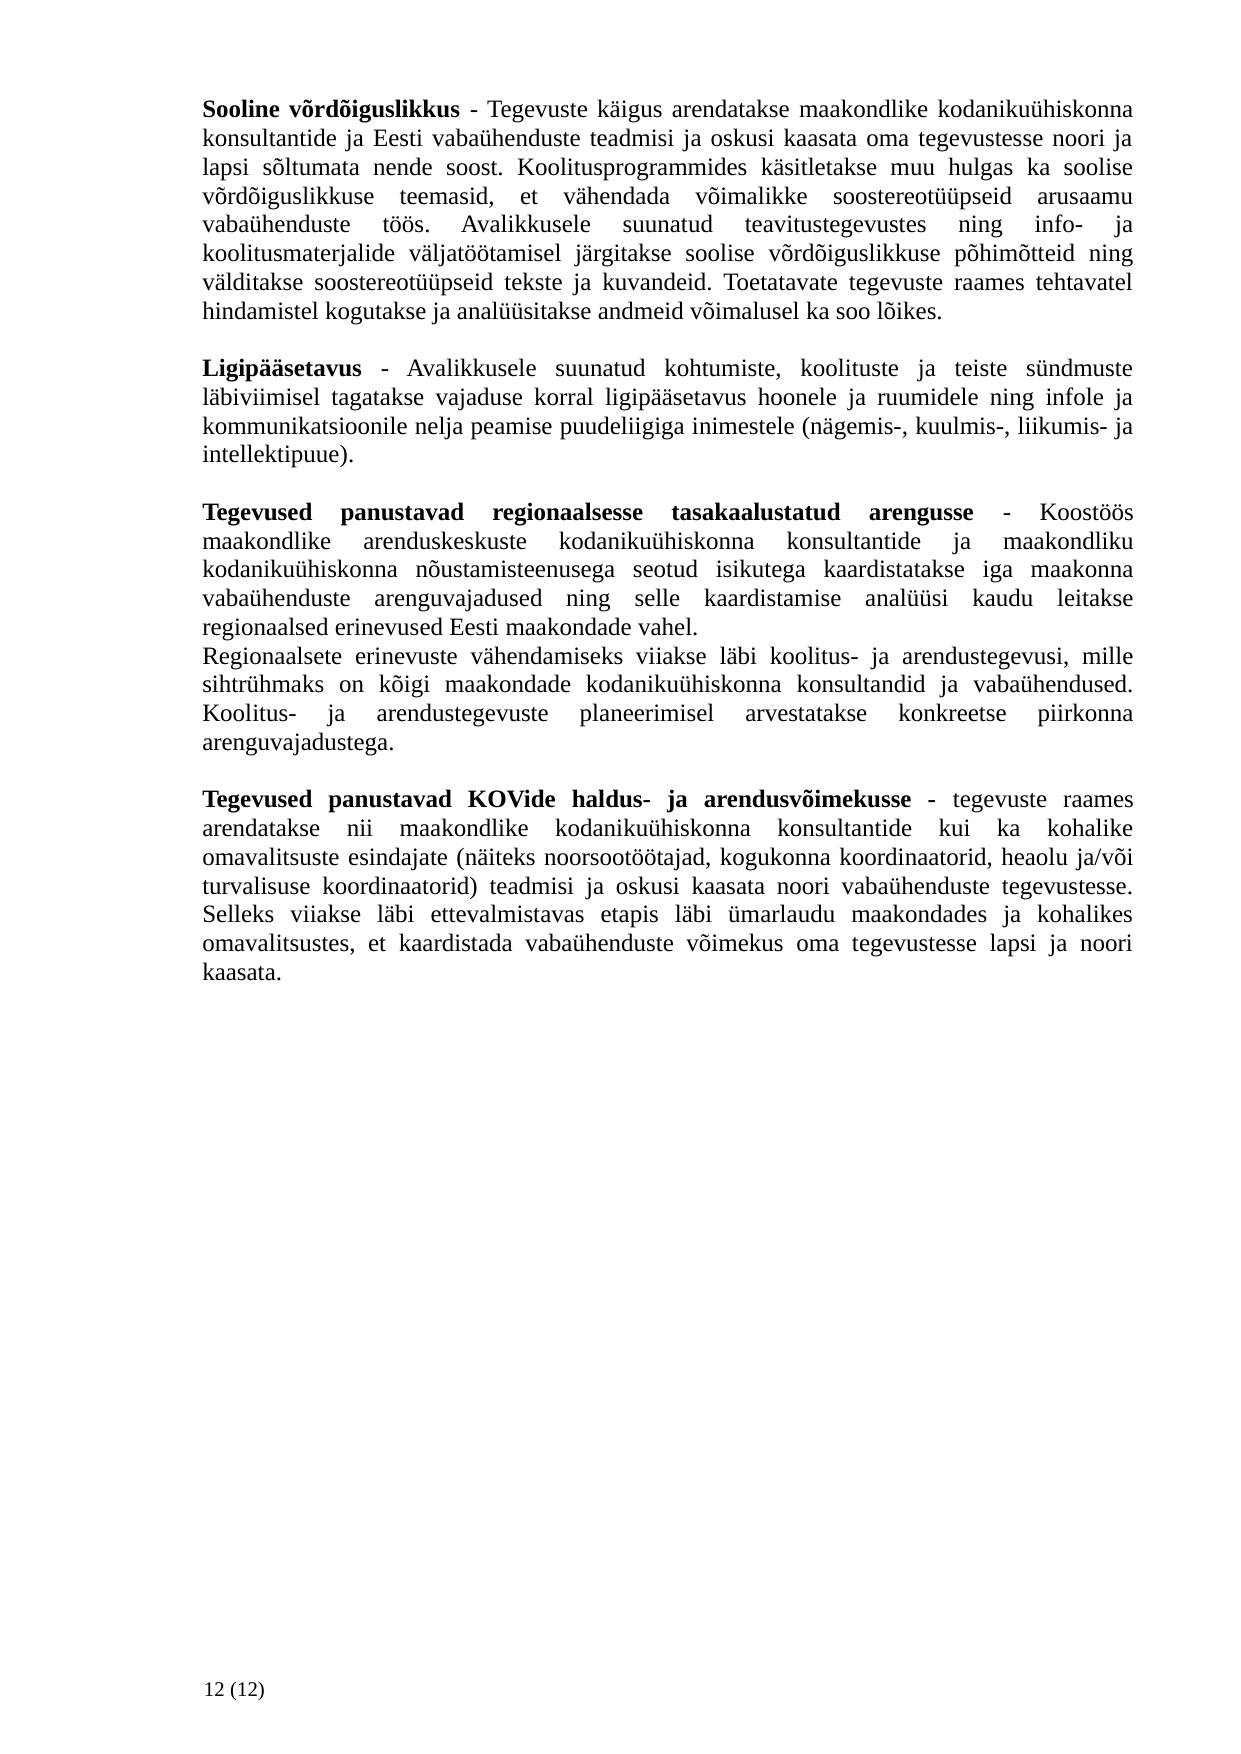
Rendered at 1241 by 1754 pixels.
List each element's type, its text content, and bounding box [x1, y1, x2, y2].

text Tegevused panustavad regionaalsesse tasakaalustatud arengusse - Koostöös maakondlike arenduskeskuste kodanikuühiskonna konsultantide ja maakondliku kodanikuühiskonna nõustamisteenusega seotud isikutega kaardistatakse iga maakonna vabaühenduste arenguvajadused ning selle kaardistamise analüüsi kaudu leitakse regionaalsed erinevused Eesti maakondade vahel. [202, 497, 1134, 641]
text Tegevused panustavad KOVide haldus- ja arendusvõimekusse - tegevuste raames arendatakse nii maakondlike kodanikuühiskonna konsultantide kui ka kohalike omavalitsuste esindajate (näiteks noorsootöötajad, kogukonna koordinaatorid, heaolu ja/või turvalisuse koordinaatorid) teadmisi ja oskusi kaasata noori vabaühenduste tegevustesse. Selleks viiakse läbi ettevalmistavas etapis läbi ümarlaudu maakondades ja kohalikes omavalitsustes, et kaardistada vabaühenduste võimekus oma tegevustesse lapsi ja noori kaasata. [202, 784, 1134, 986]
text Sooline võrdõiguslikkus - Tegevuste käigus arendatakse maakondlike kodanikuühiskonna konsultantide ja Eesti vabaühenduste teadmisi ja oskusi kaasata oma tegevustesse noori ja lapsi sõltumata nende soost. Koolitusprogrammides käsitletakse muu hulgas ka soolise võrdõiguslikkuse teemasid, et vähendada võimalikke soostereotüüpseid arusaamu vabaühenduste töös. Avalikkusele suunatud teavitustegevustes ning info- ja koolitusmaterjalide väljatöötamisel järgitakse soolise võrdõiguslikkuse põhimõtteid ning välditakse soostereotüüpseid tekste ja kuvandeid. Toetatavate tegevuste raames tehtavatel hindamistel kogutakse ja analüüsitakse andmeid võimalusel ka soo lõikes. [202, 94, 1134, 324]
text Ligipääsetavus - Avalikkusele suunatud kohtumiste, koolituste ja teiste sündmuste läbiviimisel tagatakse vajaduse korral ligipääsetavus hoonele ja ruumidele ning infole ja kommunikatsioonile nelja peamise puudeliigiga inimestele (nägemis-, kuulmis-, liikumis- ja intellektipuue). [202, 353, 1134, 468]
text Regionaalsete erinevuste vähendamiseks viiakse läbi koolitus- ja arendustegevusi, mille sihtrühmaks on kõigi maakondade kodanikuühiskonna konsultandid ja vabaühendused. Koolitus- ja arendustegevuste planeerimisel arvestatakse konkreetse piirkonna arenguvajadustega. [202, 641, 1134, 756]
